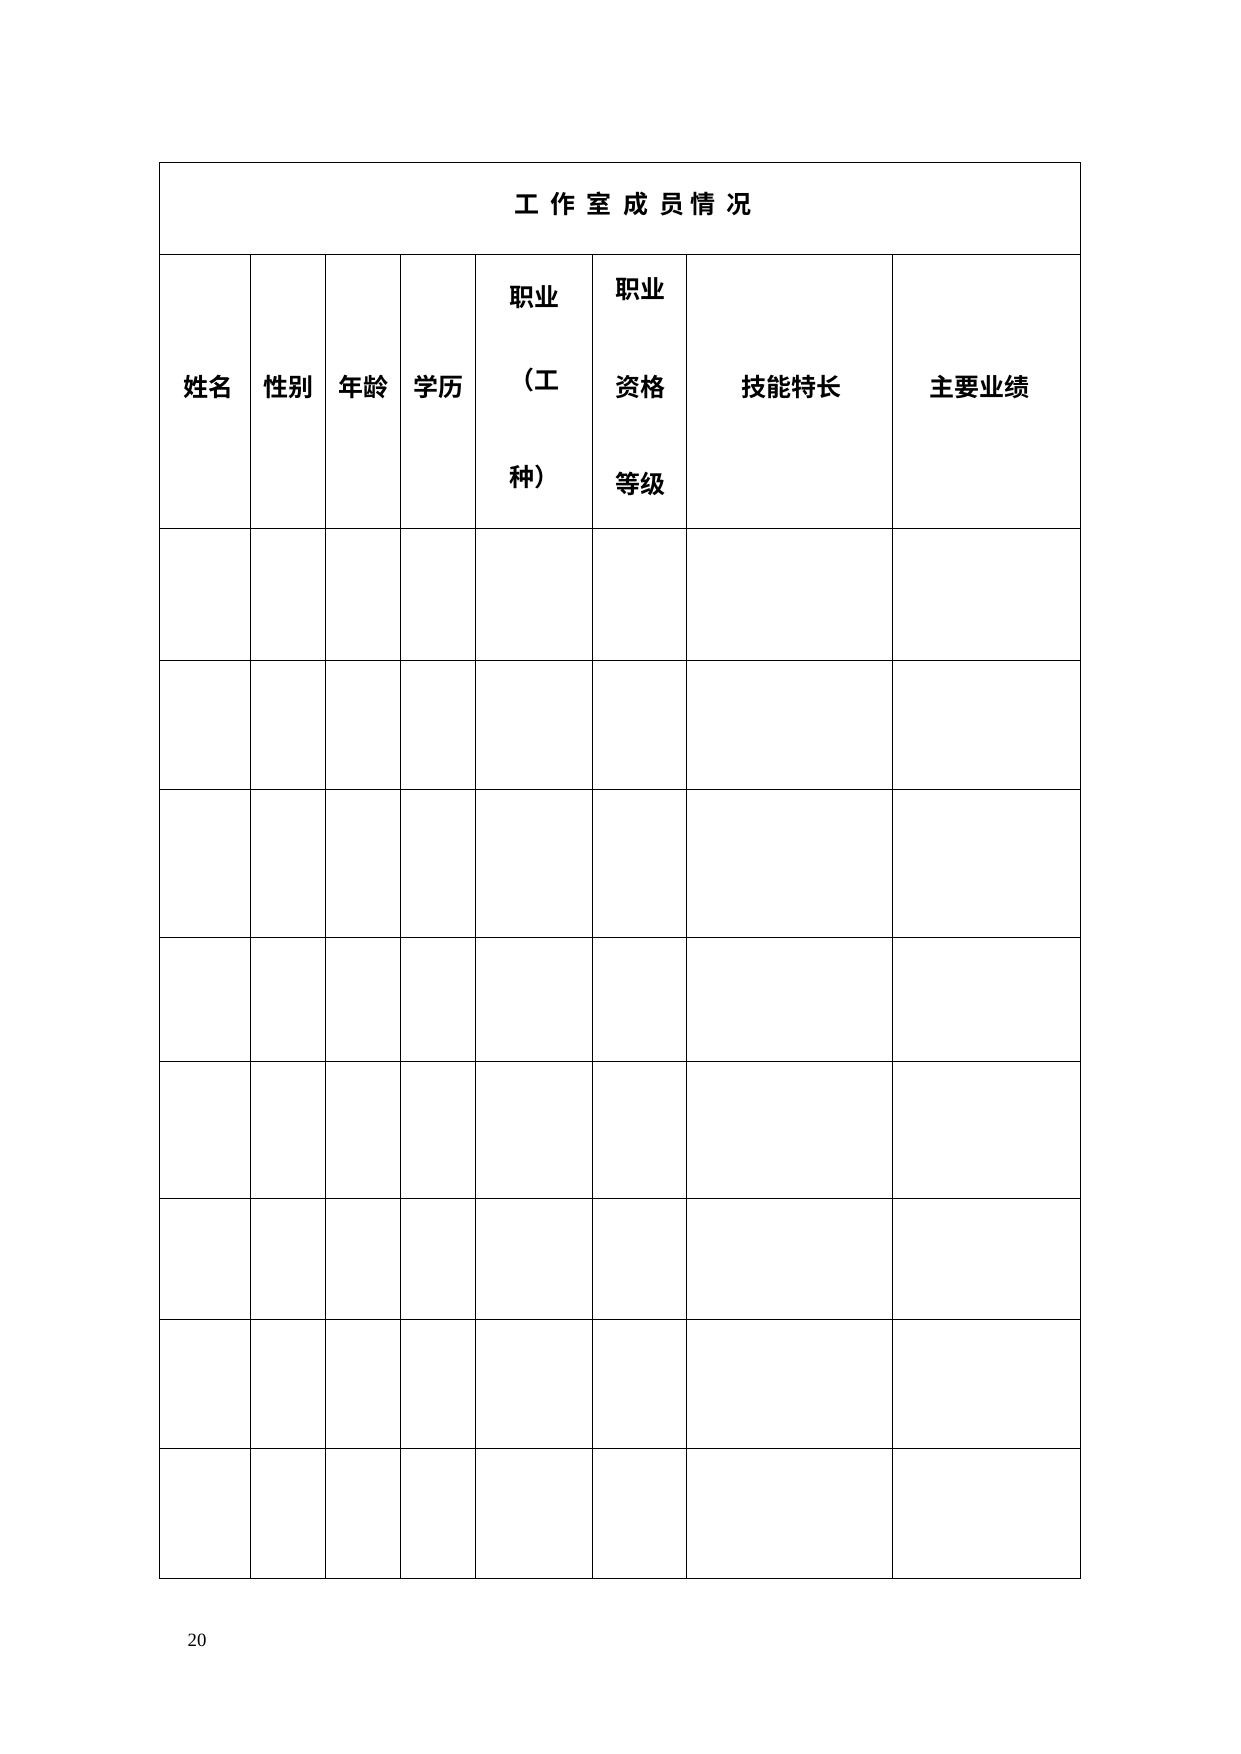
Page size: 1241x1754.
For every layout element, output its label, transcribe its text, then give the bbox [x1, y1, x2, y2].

table_cell [160, 938, 250, 1061]
table_cell [401, 661, 475, 789]
table_cell 主要业绩 [893, 255, 1080, 528]
table_cell [326, 938, 400, 1061]
table_cell [476, 790, 592, 937]
table_cell [160, 661, 250, 789]
table_cell [401, 1062, 475, 1198]
table_cell [687, 1199, 892, 1319]
table_cell [476, 1449, 592, 1578]
table_cell [160, 790, 250, 937]
table_cell [593, 529, 686, 659]
table_cell [687, 661, 892, 789]
table_cell 年龄 [326, 255, 400, 528]
table_cell 职业资格等级 [593, 255, 686, 528]
table_cell 学历 [401, 255, 475, 528]
table_cell [326, 529, 400, 659]
table_cell [687, 790, 892, 937]
table_cell [401, 1320, 475, 1448]
table_cell [251, 661, 325, 789]
table_cell [251, 938, 325, 1061]
table_cell [893, 529, 1080, 659]
table_cell [893, 790, 1080, 937]
table_cell [326, 1062, 400, 1198]
table_cell [593, 1320, 686, 1448]
table_cell [251, 529, 325, 659]
table_cell [326, 661, 400, 789]
table_cell [476, 661, 592, 789]
table_cell [687, 938, 892, 1061]
table_cell [593, 790, 686, 937]
table_cell [476, 1062, 592, 1198]
table_cell [401, 529, 475, 659]
table_cell [687, 1062, 892, 1198]
table_cell [326, 1449, 400, 1578]
table_cell [160, 529, 250, 659]
table_header 工 作 室 成 员 情 况 [160, 163, 1080, 254]
table_cell [476, 529, 592, 659]
table_cell [251, 790, 325, 937]
table_cell [160, 1320, 250, 1448]
table_cell [160, 1199, 250, 1319]
table_cell 姓名 [160, 255, 250, 528]
table_cell [593, 661, 686, 789]
table_cell [687, 529, 892, 659]
table_cell [326, 1320, 400, 1448]
table_cell [160, 1449, 250, 1578]
table_cell [326, 790, 400, 937]
table_cell [893, 661, 1080, 789]
table_cell 职业 （工种） [476, 255, 592, 528]
table_cell [893, 1449, 1080, 1578]
table_cell [160, 1062, 250, 1198]
table_cell [326, 1199, 400, 1319]
table_cell [687, 1449, 892, 1578]
table_cell [476, 1199, 592, 1319]
table_cell [401, 1449, 475, 1578]
table_cell [893, 938, 1080, 1061]
table_cell [893, 1062, 1080, 1198]
table_cell [251, 1062, 325, 1198]
table_cell [687, 1320, 892, 1448]
table_cell [593, 1449, 686, 1578]
table_cell [401, 938, 475, 1061]
table_cell 技能特长 [687, 255, 892, 528]
table_cell [476, 1320, 592, 1448]
table_cell [476, 938, 592, 1061]
table_cell [893, 1320, 1080, 1448]
table_cell [251, 1449, 325, 1578]
table_cell [593, 1199, 686, 1319]
table_cell [593, 1062, 686, 1198]
table_cell 性别 [251, 255, 325, 528]
table_cell [593, 938, 686, 1061]
table_cell [251, 1320, 325, 1448]
table_cell [401, 790, 475, 937]
table_cell [893, 1199, 1080, 1319]
table_cell [251, 1199, 325, 1319]
table_cell [401, 1199, 475, 1319]
